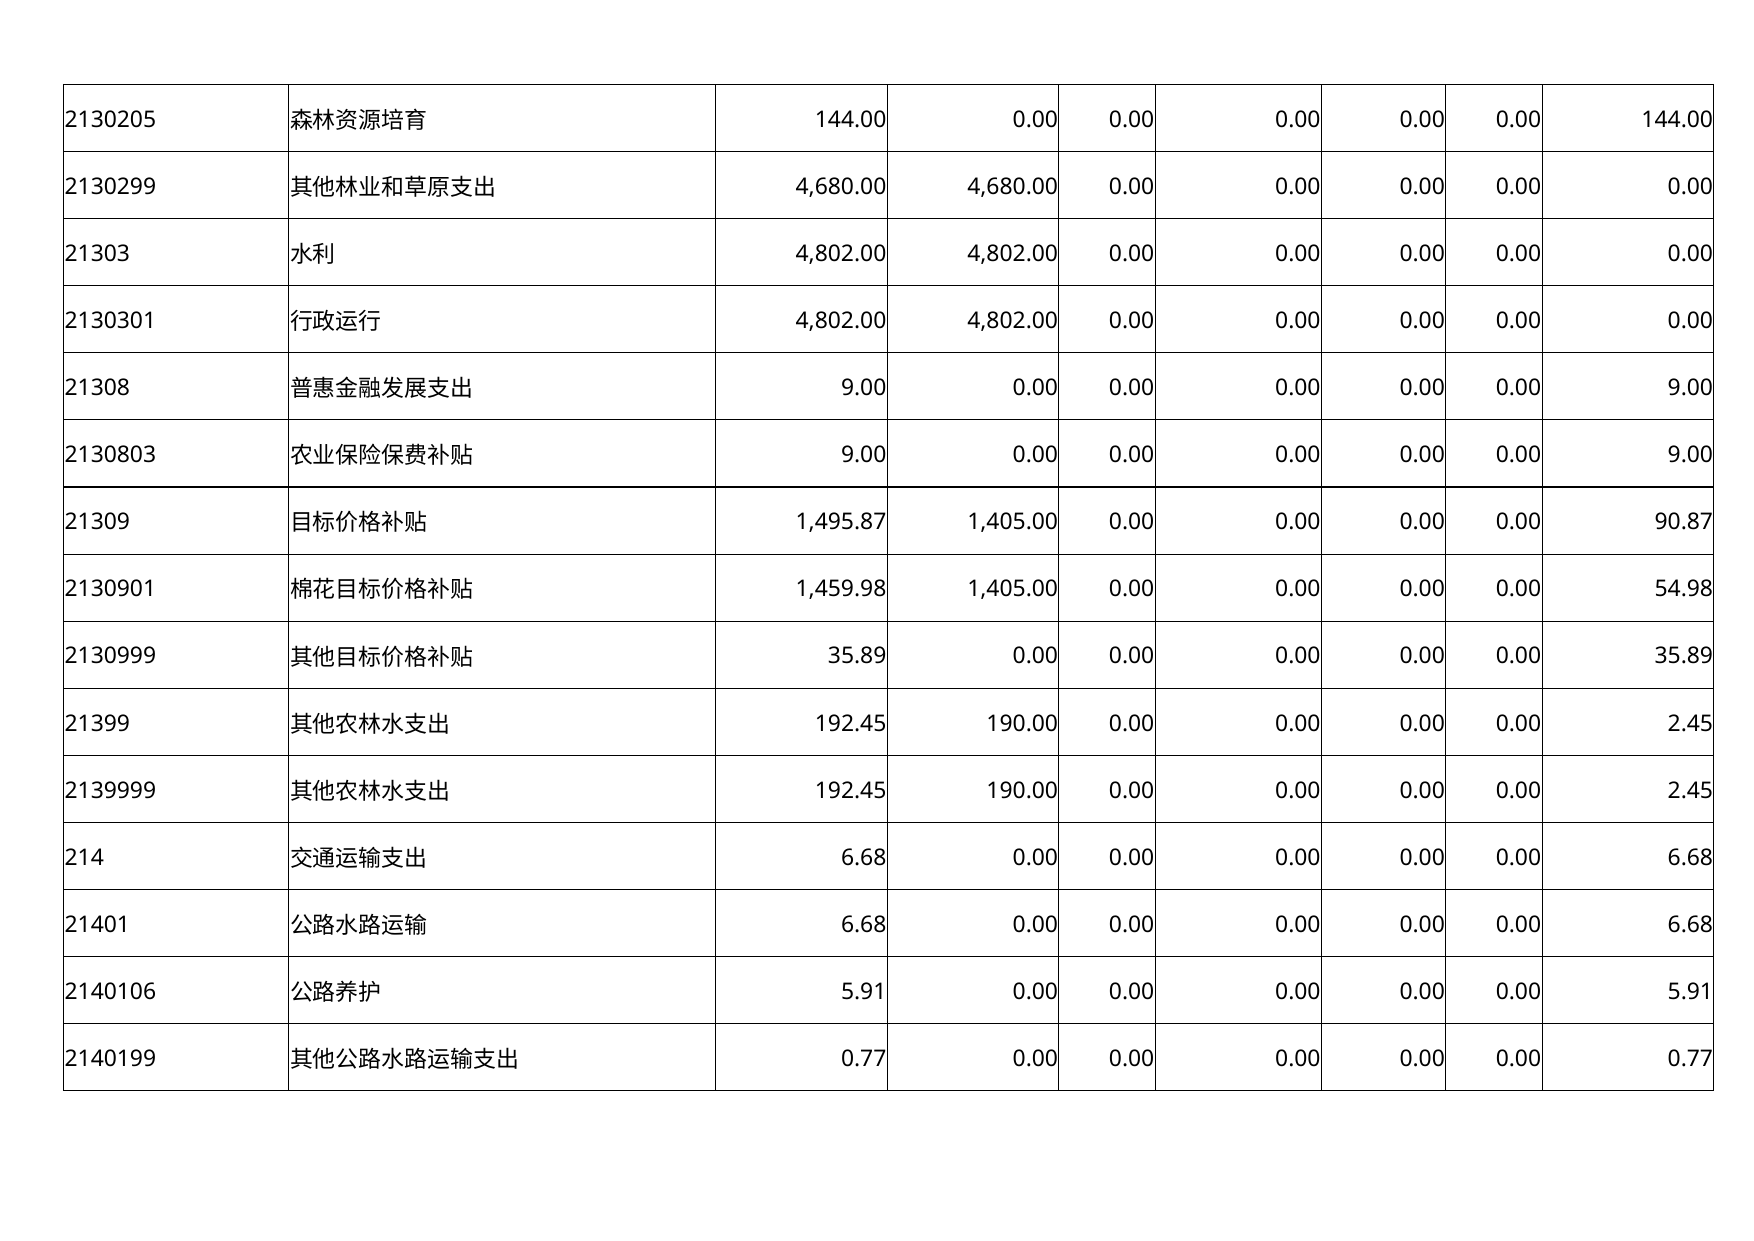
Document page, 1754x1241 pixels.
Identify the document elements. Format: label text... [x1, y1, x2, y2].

table_cell 0.00 [1543, 219, 1713, 285]
table_cell 0.00 [1322, 286, 1445, 352]
table_cell 0.00 [1322, 689, 1445, 755]
table_cell 0.00 [1059, 286, 1155, 352]
table_cell 公路养护 [289, 957, 715, 1023]
table_cell 0.00 [1322, 622, 1445, 688]
table_cell 0.00 [1059, 622, 1155, 688]
table_cell 190.00 [888, 689, 1058, 755]
table_cell 公路水路运输 [289, 890, 715, 956]
table_cell 农业保险保费补贴 [289, 420, 715, 486]
table_cell 其他公路水路运输支出 [289, 1024, 715, 1090]
table_cell 6.68 [1543, 890, 1713, 956]
table_cell 0.00 [1059, 85, 1155, 151]
table_cell 0.00 [1156, 353, 1321, 419]
table_cell 0.00 [1059, 488, 1155, 553]
table_cell 0.00 [888, 85, 1058, 151]
table_cell 9.00 [716, 353, 887, 419]
table_cell 0.00 [1059, 823, 1155, 889]
table_cell 0.00 [1446, 1024, 1542, 1090]
table_cell 0.00 [1446, 152, 1542, 218]
table_cell 0.00 [1322, 1024, 1445, 1090]
table_cell 森林资源培育 [289, 85, 715, 151]
table_cell 0.00 [1059, 689, 1155, 755]
table_cell 其他林业和草原支出 [289, 152, 715, 218]
table_cell 2130901 [64, 555, 288, 621]
table_cell 0.00 [1446, 890, 1542, 956]
table_cell 2130301 [64, 286, 288, 352]
table_cell 0.00 [1059, 219, 1155, 285]
table_cell 35.89 [716, 622, 887, 688]
table_cell 54.98 [1543, 555, 1713, 621]
table_cell 214 [64, 823, 288, 889]
table_cell 0.00 [888, 622, 1058, 688]
table_cell 2130803 [64, 420, 288, 486]
table_cell 0.00 [1156, 488, 1321, 553]
table_cell 0.00 [1322, 85, 1445, 151]
table_cell 1,459.98 [716, 555, 887, 621]
table_cell 21399 [64, 689, 288, 755]
table_cell 棉花目标价格补贴 [289, 555, 715, 621]
table_cell 4,802.00 [716, 219, 887, 285]
table_cell 192.45 [716, 689, 887, 755]
table_cell 其他农林水支出 [289, 689, 715, 755]
table_cell 9.00 [716, 420, 887, 486]
table_cell 0.00 [888, 353, 1058, 419]
table_cell 0.00 [888, 890, 1058, 956]
table_cell 6.68 [716, 823, 887, 889]
table_cell 0.00 [1446, 353, 1542, 419]
table_cell 2130999 [64, 622, 288, 688]
table_cell 水利 [289, 219, 715, 285]
table_cell 0.00 [1446, 85, 1542, 151]
table_cell 2.45 [1543, 689, 1713, 755]
table_cell 0.00 [888, 957, 1058, 1023]
table_cell 5.91 [1543, 957, 1713, 1023]
table_cell 0.00 [1156, 152, 1321, 218]
table_cell 144.00 [1543, 85, 1713, 151]
table_cell 0.00 [1543, 152, 1713, 218]
table_cell 0.00 [1322, 957, 1445, 1023]
table_cell 0.00 [1322, 420, 1445, 486]
table_cell 35.89 [1543, 622, 1713, 688]
table_cell 0.77 [716, 1024, 887, 1090]
table_cell 0.00 [1446, 689, 1542, 755]
table_cell 0.00 [1059, 890, 1155, 956]
table_cell 0.00 [1446, 420, 1542, 486]
table_cell 0.00 [1322, 555, 1445, 621]
table_cell 0.00 [1156, 890, 1321, 956]
table_cell 4,802.00 [888, 219, 1058, 285]
table_cell 0.00 [1059, 420, 1155, 486]
table_cell 0.00 [1322, 823, 1445, 889]
table_cell 0.00 [1059, 555, 1155, 621]
table_cell 2130205 [64, 85, 288, 151]
table_cell 普惠金融发展支出 [289, 353, 715, 419]
table_cell 2130299 [64, 152, 288, 218]
table_cell 其他农林水支出 [289, 756, 715, 822]
table_cell 0.00 [1446, 622, 1542, 688]
table_cell 1,405.00 [888, 488, 1058, 553]
table_cell 0.00 [1322, 353, 1445, 419]
table_cell 1,405.00 [888, 555, 1058, 621]
table_cell 0.00 [1322, 219, 1445, 285]
table_cell 0.00 [1059, 756, 1155, 822]
table_cell 0.00 [888, 1024, 1058, 1090]
table_cell 0.00 [1446, 555, 1542, 621]
table_cell 交通运输支出 [289, 823, 715, 889]
table_cell 0.00 [1156, 823, 1321, 889]
table_cell 2.45 [1543, 756, 1713, 822]
table_cell 0.00 [1059, 1024, 1155, 1090]
table_cell 0.00 [1322, 756, 1445, 822]
table_cell 0.77 [1543, 1024, 1713, 1090]
table_cell 0.00 [1156, 1024, 1321, 1090]
table_cell 0.00 [1322, 488, 1445, 553]
table_cell 0.00 [1059, 957, 1155, 1023]
table_cell 4,680.00 [716, 152, 887, 218]
table_cell 0.00 [1156, 689, 1321, 755]
table_cell 0.00 [1156, 286, 1321, 352]
table_cell 0.00 [1156, 622, 1321, 688]
table_cell 9.00 [1543, 353, 1713, 419]
table_cell 0.00 [1446, 823, 1542, 889]
table_cell 0.00 [1059, 152, 1155, 218]
table_cell 0.00 [1446, 488, 1542, 553]
table_cell 21401 [64, 890, 288, 956]
table_cell 0.00 [1156, 756, 1321, 822]
table_cell 0.00 [1322, 152, 1445, 218]
table_cell 0.00 [888, 823, 1058, 889]
table_cell 144.00 [716, 85, 887, 151]
table_cell 4,802.00 [888, 286, 1058, 352]
table_cell 其他目标价格补贴 [289, 622, 715, 688]
table_cell 5.91 [716, 957, 887, 1023]
table_cell 0.00 [1446, 219, 1542, 285]
table_cell 2140106 [64, 957, 288, 1023]
table_cell 0.00 [1322, 890, 1445, 956]
table_cell 6.68 [1543, 823, 1713, 889]
table_cell 目标价格补贴 [289, 488, 715, 553]
table_cell 190.00 [888, 756, 1058, 822]
table_cell 行政运行 [289, 286, 715, 352]
table_cell 90.87 [1543, 488, 1713, 553]
table_cell 6.68 [716, 890, 887, 956]
table_cell 4,680.00 [888, 152, 1058, 218]
table_cell 0.00 [1446, 957, 1542, 1023]
table_cell 21303 [64, 219, 288, 285]
table_cell 192.45 [716, 756, 887, 822]
table_cell 0.00 [1543, 286, 1713, 352]
table_cell 0.00 [1156, 420, 1321, 486]
table_cell 1,495.87 [716, 488, 887, 553]
table_cell 9.00 [1543, 420, 1713, 486]
table_cell 0.00 [1156, 85, 1321, 151]
table_cell 0.00 [1446, 756, 1542, 822]
table_cell 2140199 [64, 1024, 288, 1090]
table_cell 21309 [64, 488, 288, 553]
table_cell 4,802.00 [716, 286, 887, 352]
table_cell 0.00 [1446, 286, 1542, 352]
table_cell 0.00 [888, 420, 1058, 486]
table_cell 0.00 [1156, 555, 1321, 621]
table_cell 21308 [64, 353, 288, 419]
table_cell 0.00 [1156, 957, 1321, 1023]
table_cell 0.00 [1156, 219, 1321, 285]
table_cell 0.00 [1059, 353, 1155, 419]
table_cell 2139999 [64, 756, 288, 822]
